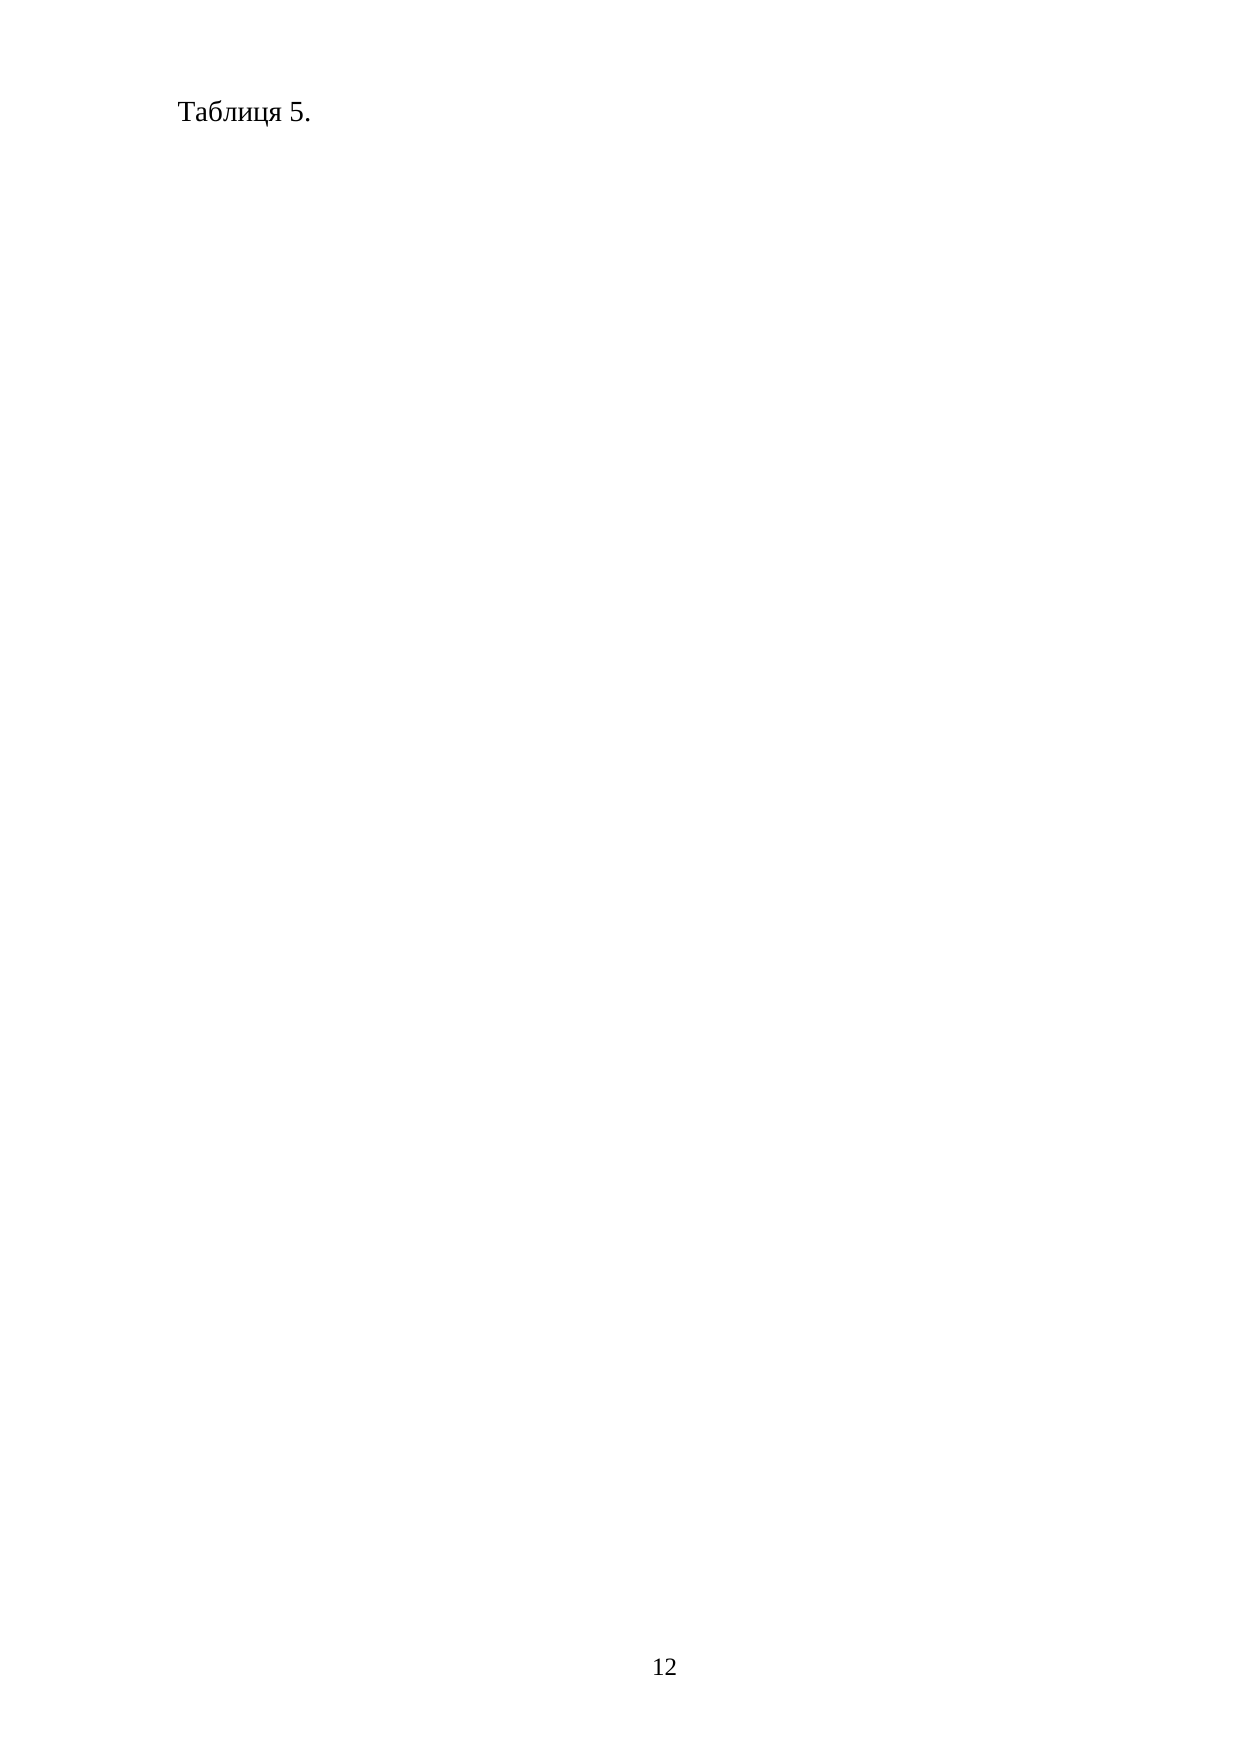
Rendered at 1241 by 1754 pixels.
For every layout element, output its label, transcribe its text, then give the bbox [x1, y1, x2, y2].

text Таблиця 5. [177, 94, 1152, 127]
